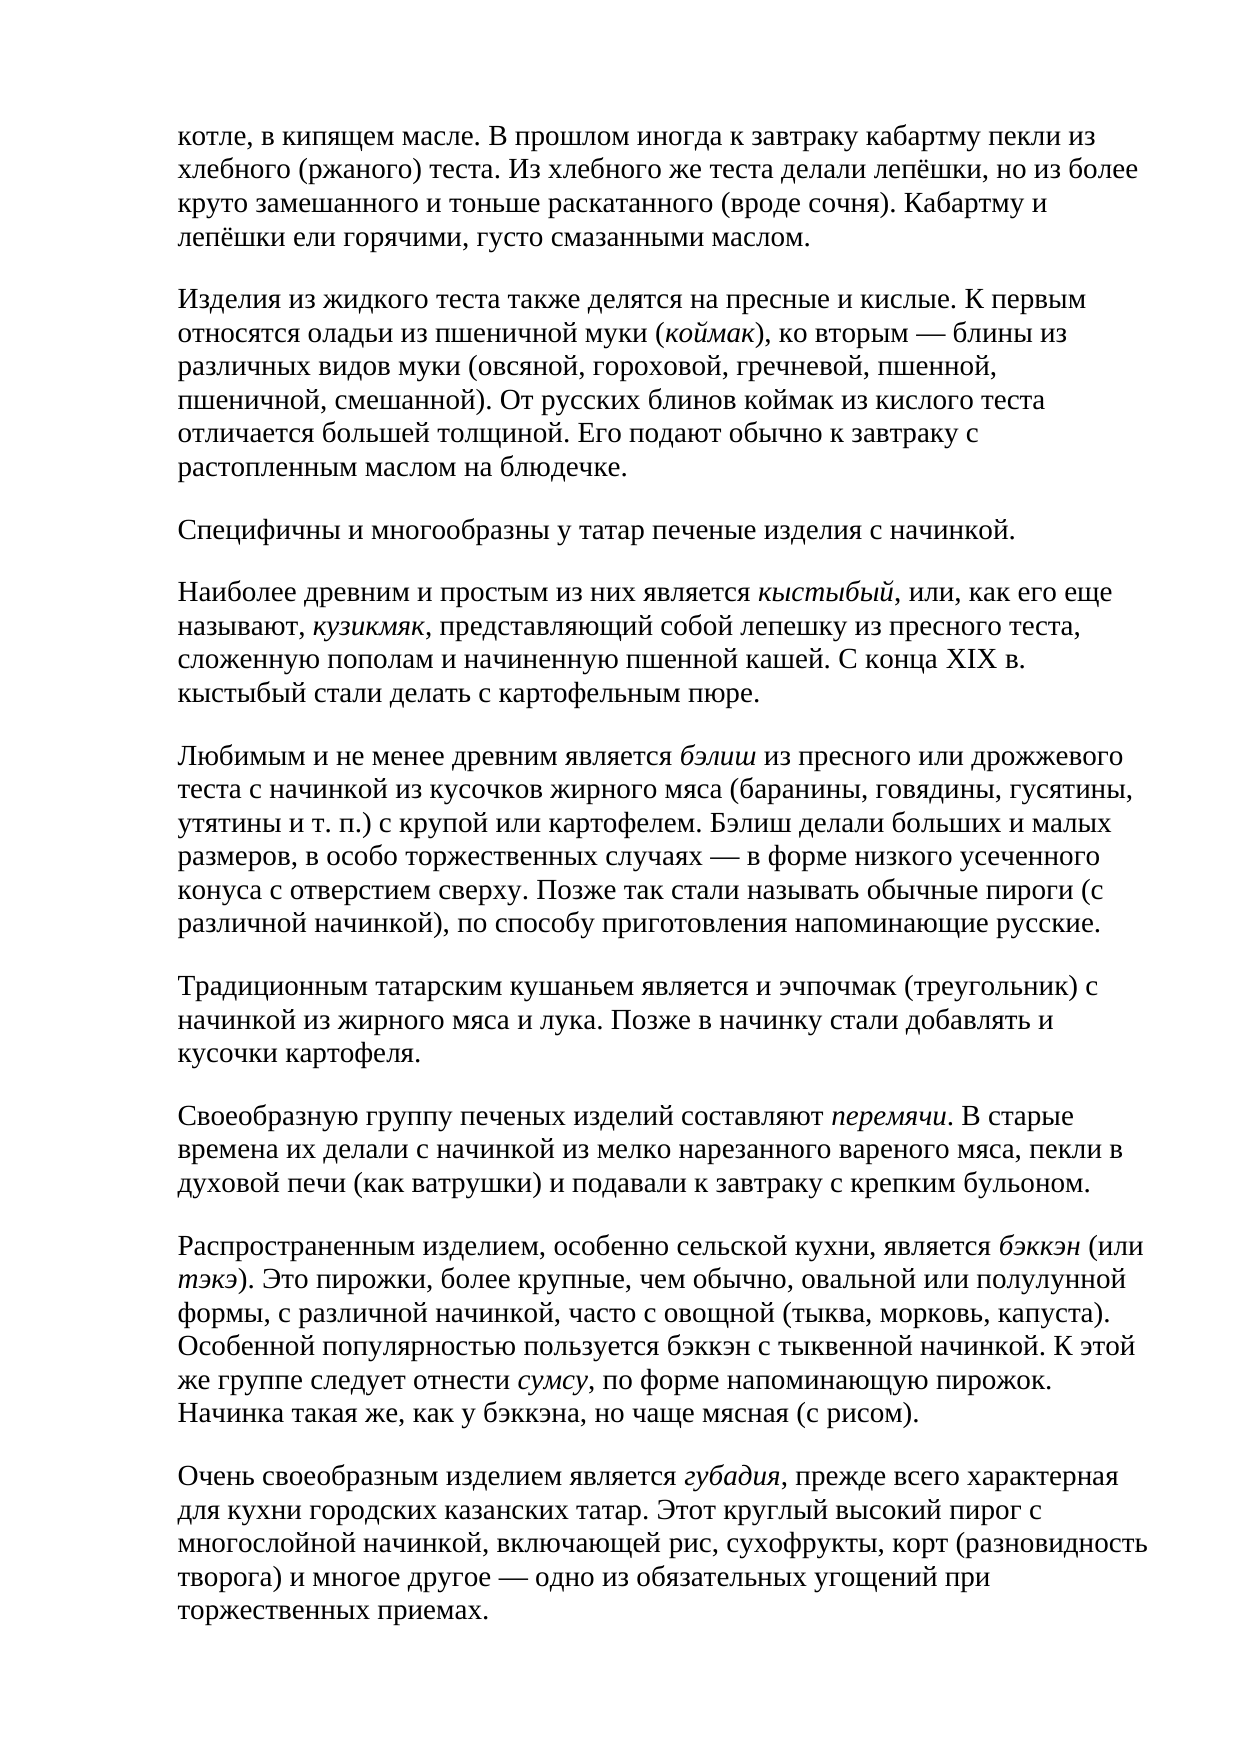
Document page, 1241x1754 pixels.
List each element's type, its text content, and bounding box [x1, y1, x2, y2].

text Любимым и не менее древним является бэлиш из пресного или дрожжевого теста с начинкой из кусочков жирного мяса (баранины, говядины, гусятины, утятины и т. п.) с крупой или картофелем. Бэлиш делали больших и малых размеров, в особо торжественных случаях — в форме низкого усеченного конуса с отверстием сверху. Позже так стали называть обычные пироги (с различной начинкой), по способу приготовления напоминающие русские. [177, 738, 1152, 939]
text Изделия из жидкого теста также делятся на пресные и кислые. К первым относятся оладьи из пшеничной муки (коймак), ко вторым — блины из различных видов муки (овсяной, гороховой, гречневой, пшенной, пшеничной, смешанной). От русских блинов коймак из кислого теста отличается большей толщиной. Его подают обычно к завтраку с растопленным маслом на блюдечке. [177, 281, 1152, 483]
text Очень своеобразным изделием является губадия, прежде всего характерная для кухни городских казанских татар. Этот круглый высокий пирог с многослойной начинкой, включающей рис, сухофрукты, корт (разновидность творога) и многое другое — одно из обязательных угощений при торжественных приемах. [177, 1458, 1152, 1626]
text Традиционным татарским кушаньем является и эчпочмак (треугольник) с начинкой из жирного мяса и лука. Позже в начинку стали добавлять и кусочки картофеля. [177, 968, 1152, 1069]
text Распространенным изделием, особенно сельской кухни, является бэккэн (или тэкэ). Это пирожки, более крупные, чем обычно, овальной или полулунной формы, с различной начинкой, часто с овощной (тыква, морковь, капуста). Особенной популярностью пользуется бэккэн с тыквенной начинкой. К этой же группе следует отнести сумсу, по форме напоминающую пирожок. Начинка такая же, как у бэккэна, но чаще мясная (с рисом). [177, 1228, 1152, 1429]
text Специфичны и многообразны у татар печеные изделия с начинкой. [177, 512, 1152, 545]
text Наиболее древним и простым из них является кыстыбый, или, как его еще называют, кузикмяк, представляющий собой лепешку из пресного теста, сложенную пополам и начиненную пшенной кашей. С конца XIX в. кыстыбый стали делать с картофельным пюре. [177, 574, 1152, 709]
text Своеобразную группу печеных изделий составляют перемячи. В старые времена их делали с начинкой из мелко нарезанного вареного мяса, пекли в духовой печи (как ватрушки) и подавали к завтраку с крепким бульоном. [177, 1098, 1152, 1199]
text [177, 118, 1152, 252]
